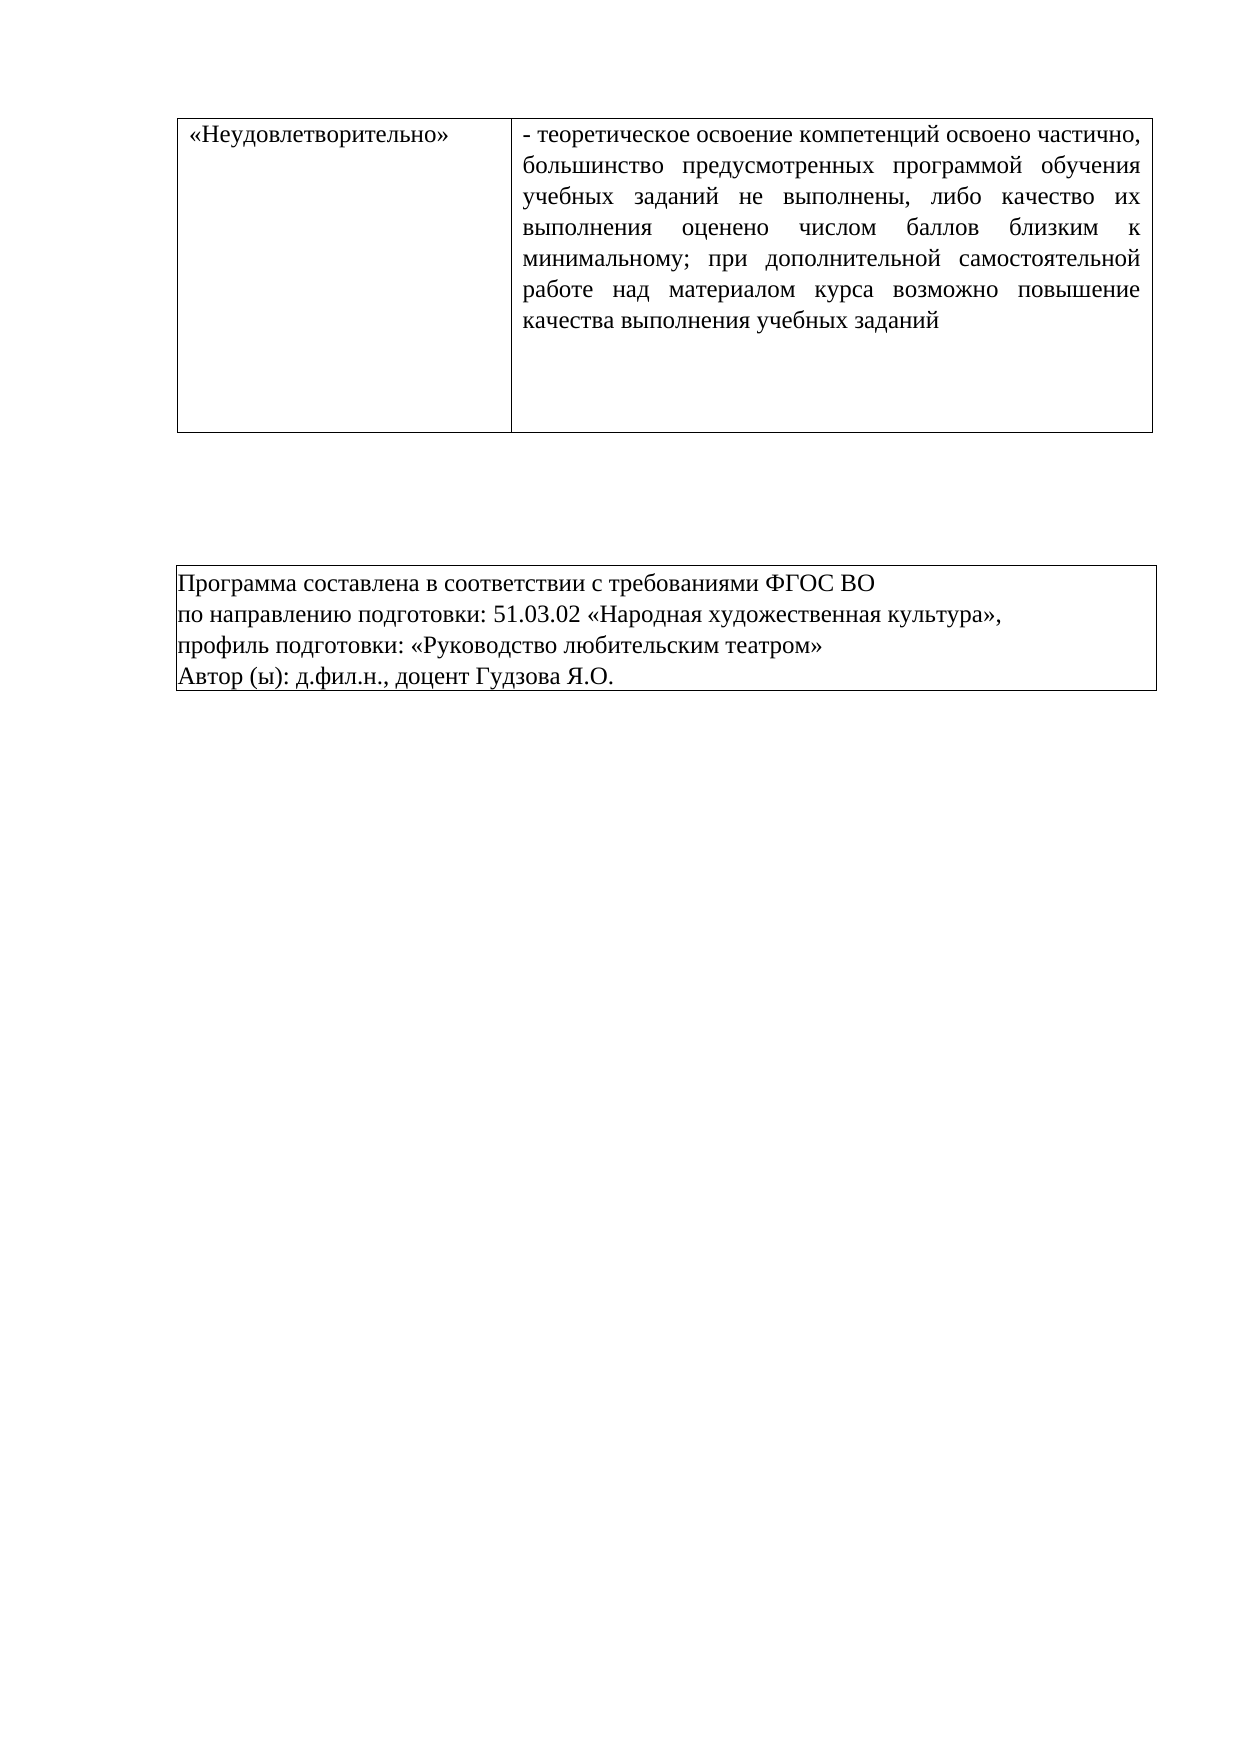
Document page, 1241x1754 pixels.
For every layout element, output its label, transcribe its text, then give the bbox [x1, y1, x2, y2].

text профиль подготовки: «Руководство любительским театром» [177, 627, 1156, 658]
text по направлению подготовки: 51.03.02 «Народная художественная культура», [177, 596, 1156, 627]
text Программа составлена в соответствии с требованиями ФГОС ВО [177, 566, 1156, 596]
text Автор (ы): д.фил.н., доцент Гудзова Я.О. [177, 658, 1156, 690]
table_cell - теоретическое освоение компетенций освоено частично, большинство предусмотренных программой обучения учебных заданий не выполнены, либо качество их выполнения оценено числом баллов близким к минимальному; при дополнительной самостоятельной работе над материалом курса возможно повышение качества выполнения учебных заданий [512, 119, 1152, 432]
table_cell «Неудовлетворительно» [178, 119, 511, 432]
